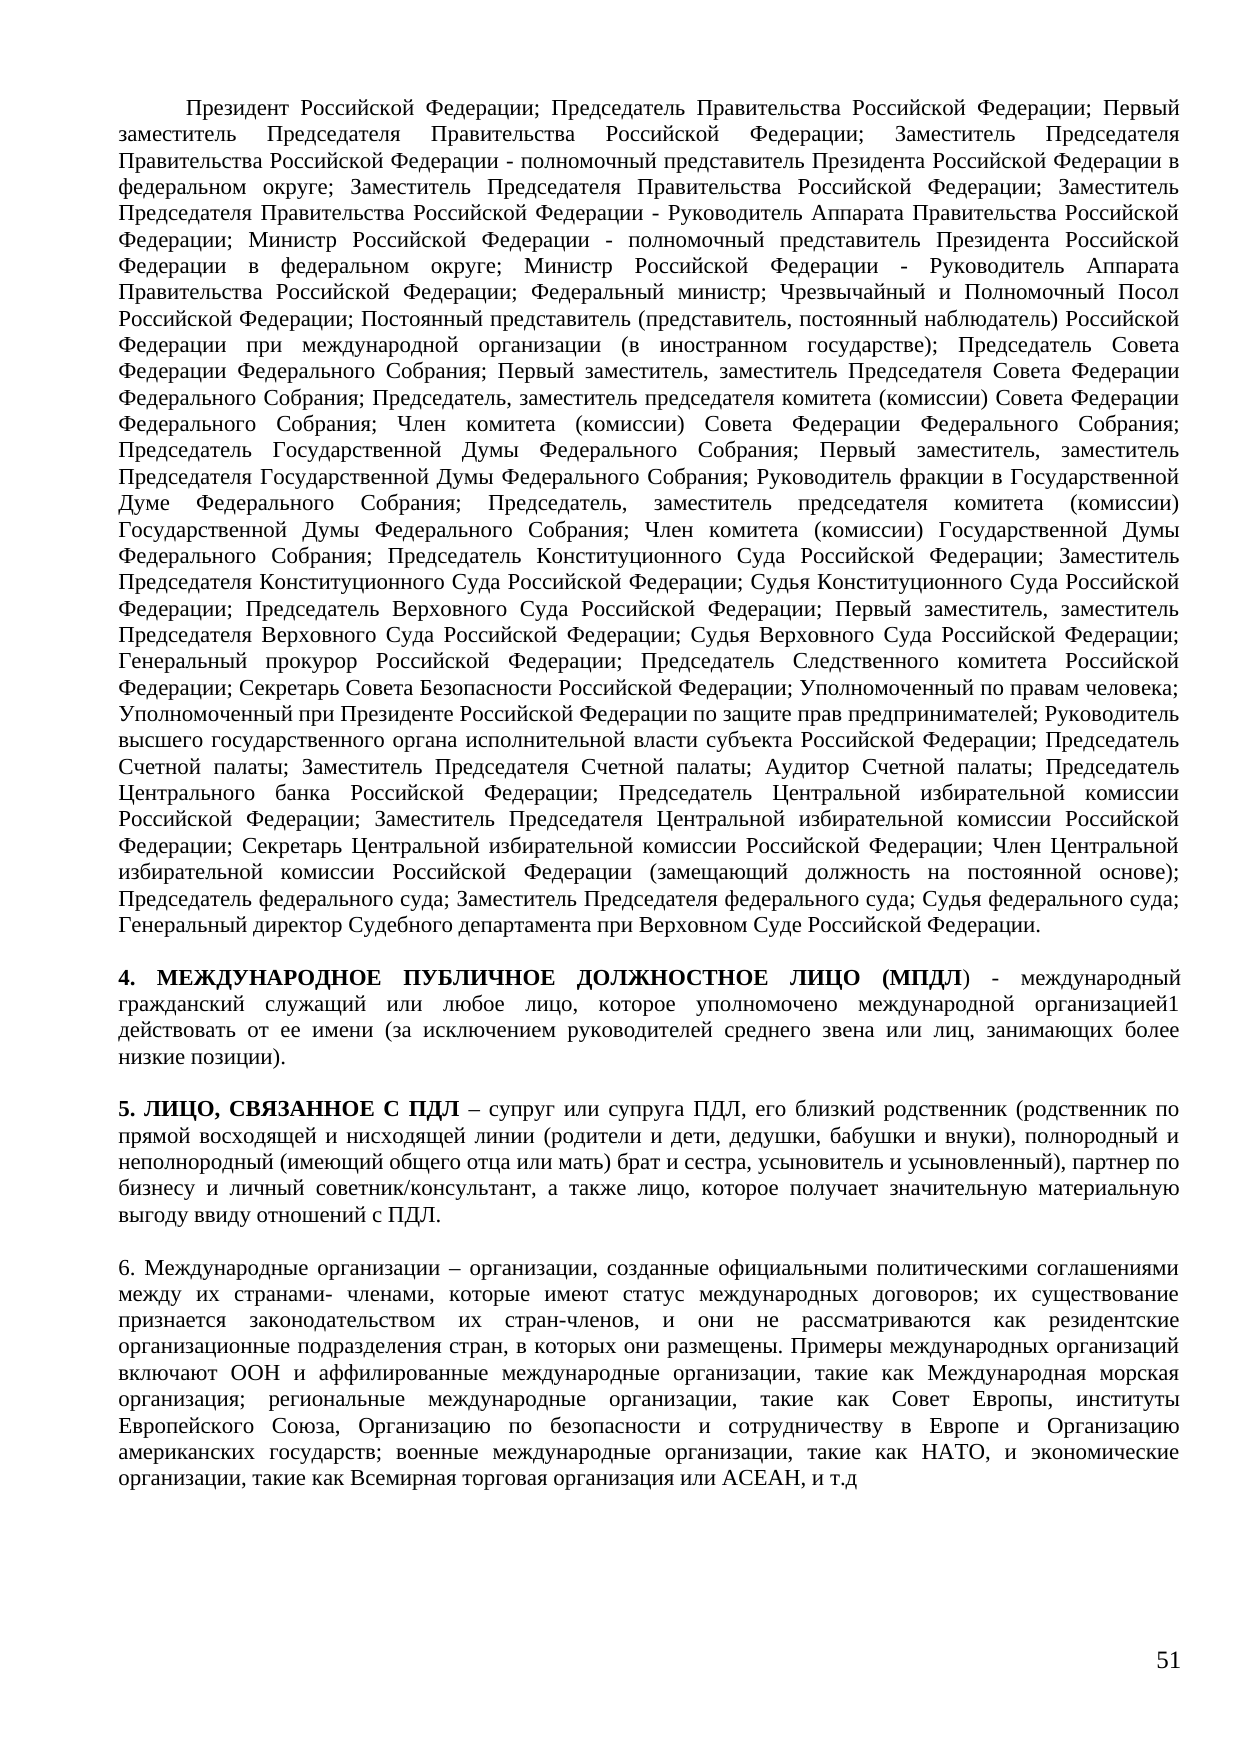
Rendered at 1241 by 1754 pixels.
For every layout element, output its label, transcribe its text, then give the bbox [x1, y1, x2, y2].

text Президент Российской Федерации; Председатель Правительства Российской Федерации; Первый заместитель Председателя Правительства Российской Федерации; Заместитель Председателя Правительства Российской Федерации - полномочный представитель Президента Российской Федерации в федеральном округе; Заместитель Председателя Правительства Российской Федерации; Заместитель Председателя Правительства Российской Федерации - Руководитель Аппарата Правительства Российской Федерации; Министр Российской Федерации - полномочный представитель Президента Российской Федерации в федеральном округе; Министр Российской Федерации - Руководитель Аппарата Правительства Российской Федерации; Федеральный министр; Чрезвычайный и Полномочный Посол Российской Федерации; Постоянный представитель (представитель, постоянный наблюдатель) Российской Федерации при международной организации (в иностранном государстве); Председатель Совета Федерации Федерального Собрания; Первый заместитель, заместитель Председателя Совета Федерации Федерального Собрания; Председатель, заместитель председателя комитета (комиссии) Совета Федерации Федерального Собрания; Член комитета (комиссии) Совета Федерации Федерального Собрания; Председатель Государственной Думы Федерального Собрания; Первый заместитель, заместитель Председателя Государственной Думы Федерального Собрания; Руководитель фракции в Государственной Думе Федерального Собрания; Председатель, заместитель председателя комитета (комиссии) Государственной Думы Федерального Собрания; Член комитета (комиссии) Государственной Думы Федерального Собрания; Председатель Конституционного Суда Российской Федерации; Заместитель Председателя Конституционного Суда Российской Федерации; Судья Конституционного Суда Российской Федерации; Председатель Верховного Суда Российской Федерации; Первый заместитель, заместитель Председателя Верховного Суда Российской Федерации; Судья Верховного Суда Российской Федерации; Генеральный прокурор Российской Федерации; Председатель Следственного комитета Российской Федерации; Секретарь Совета Безопасности Российской Федерации; Уполномоченный по правам человека; Уполномоченный при Президенте Российской Федерации по защите прав предпринимателей; Руководитель высшего государственного органа исполнительной власти субъекта Российской Федерации; Председатель Счетной палаты; Заместитель Председателя Счетной палаты; Аудитор Счетной палаты; Председатель Центрального банка Российской Федерации; Председатель Центральной избирательной комиссии Российской Федерации; Заместитель Председателя Центральной избирательной комиссии Российской Федерации; Секретарь Центральной избирательной комиссии Российской Федерации; Член Центральной избирательной комиссии Российской Федерации (замещающий должность на постоянной основе); Председатель федерального суда; Заместитель Председателя федерального суда; Судья федерального суда; Генеральный директор Судебного департамента при Верховном Суде Российской Федерации. [118, 94, 1181, 937]
text 6. Международные организации – организации, созданные официальными политическими соглашениями между их странами- членами, которые имеют статус международных договоров; их существование признается законодательством их стран-членов, и они не рассматриваются как резидентские организационные подразделения стран, в которых они размещены. Примеры международных организаций включают ООН и аффилированные международные организации, такие как Международная морская организация; региональные международные организации, такие как Совет Европы, институты Европейского Союза, Организацию по безопасности и сотрудничеству в Европе и Организацию американских государств; военные международные организации, такие как НАТО, и экономические организации, такие как Всемирная торговая организация или АСЕАН, и т.д [118, 1253, 1181, 1491]
text 4. МЕЖДУНАРОДНОЕ ПУБЛИЧНОЕ ДОЛЖНОСТНОЕ ЛИЦО (МПДЛ) - международный гражданский служащий или любое лицо, которое уполномочено международной организацией1 действовать от ее имени (за исключением руководителей среднего звена или лиц, занимающих более низкие позиции). [118, 964, 1181, 1069]
text 5. ЛИЦО, СВЯЗАННОЕ С ПДЛ – супруг или супруга ПДЛ, его близкий родственник (родственник по прямой восходящей и нисходящей линии (родители и дети, дедушки, бабушки и внуки), полнородный и неполнородный (имеющий общего отца или мать) брат и сестра, усыновитель и усыновленный), партнер по бизнесу и личный советник/консультант, а также лицо, которое получает значительную материальную выгоду ввиду отношений с ПДЛ. [118, 1095, 1181, 1227]
